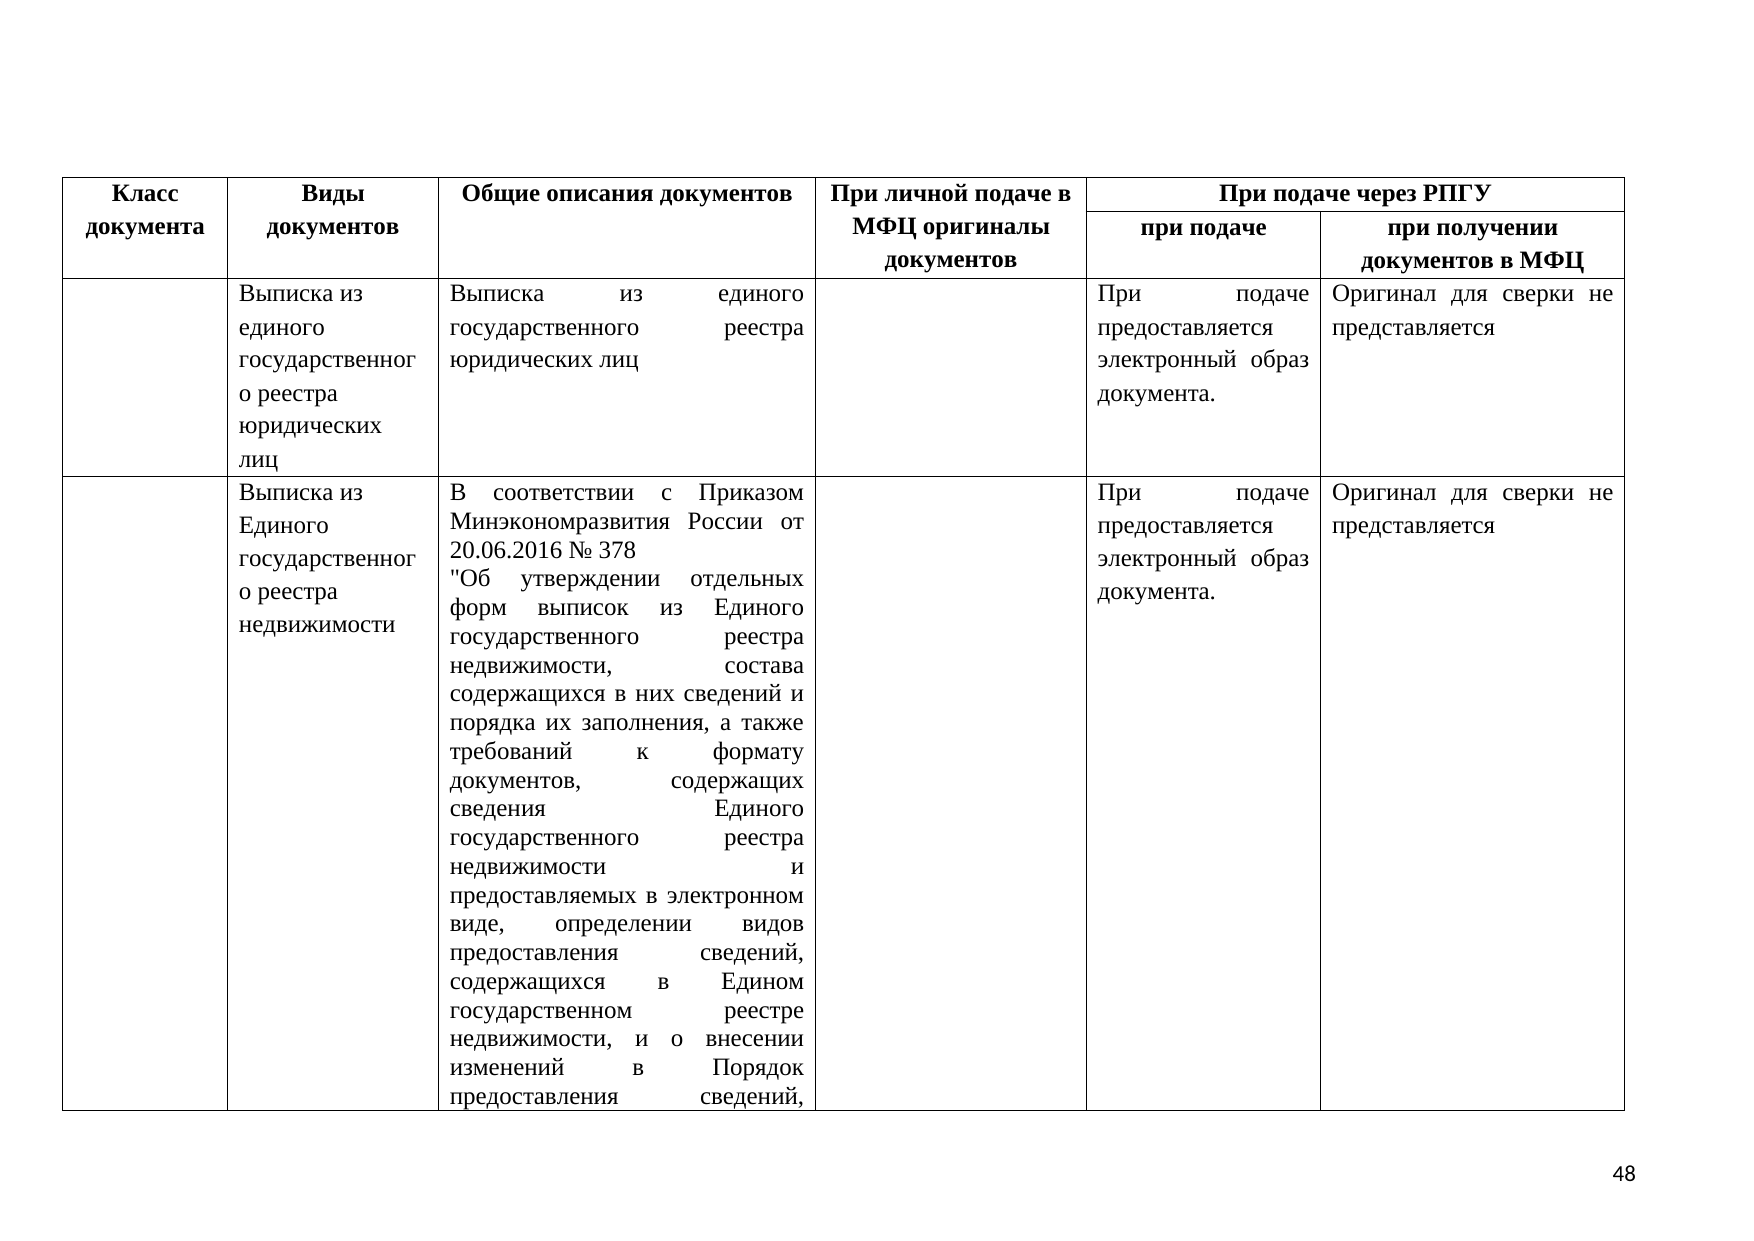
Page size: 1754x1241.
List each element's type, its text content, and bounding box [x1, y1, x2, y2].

table_cell [816, 279, 1086, 476]
table_header При подаче через РПГУ [1087, 178, 1624, 211]
table_cell При подаче предоставляется электронный образ документа. [1087, 477, 1320, 1110]
table_cell при получении документов в МФЦ [1321, 212, 1624, 277]
table_cell Выписка из единого государственного реестра юридических лиц [439, 279, 815, 476]
table_cell [63, 279, 227, 476]
table_cell [816, 477, 1086, 1110]
table_cell Оригинал для сверки не представляется [1321, 477, 1624, 1110]
table_cell Оригинал для сверки не представляется [1321, 279, 1624, 476]
table_cell при подаче [1087, 212, 1320, 277]
table_cell Выписка из единого государственного реестра юридических лиц [228, 279, 438, 476]
table_cell Выписка из Единого государственного реестра недвижимости [228, 477, 438, 1110]
table_cell При подаче предоставляется электронный образ документа. [1087, 279, 1320, 476]
table_cell [63, 477, 227, 1110]
table_header При личной подаче в МФЦ оригиналы документов сканируются и направляются в Администрацию в электронном виде [816, 178, 1086, 277]
table_header Виды документов [228, 178, 438, 277]
table_header Общие описания документов [439, 178, 815, 277]
table_header Класс документа [63, 178, 227, 277]
